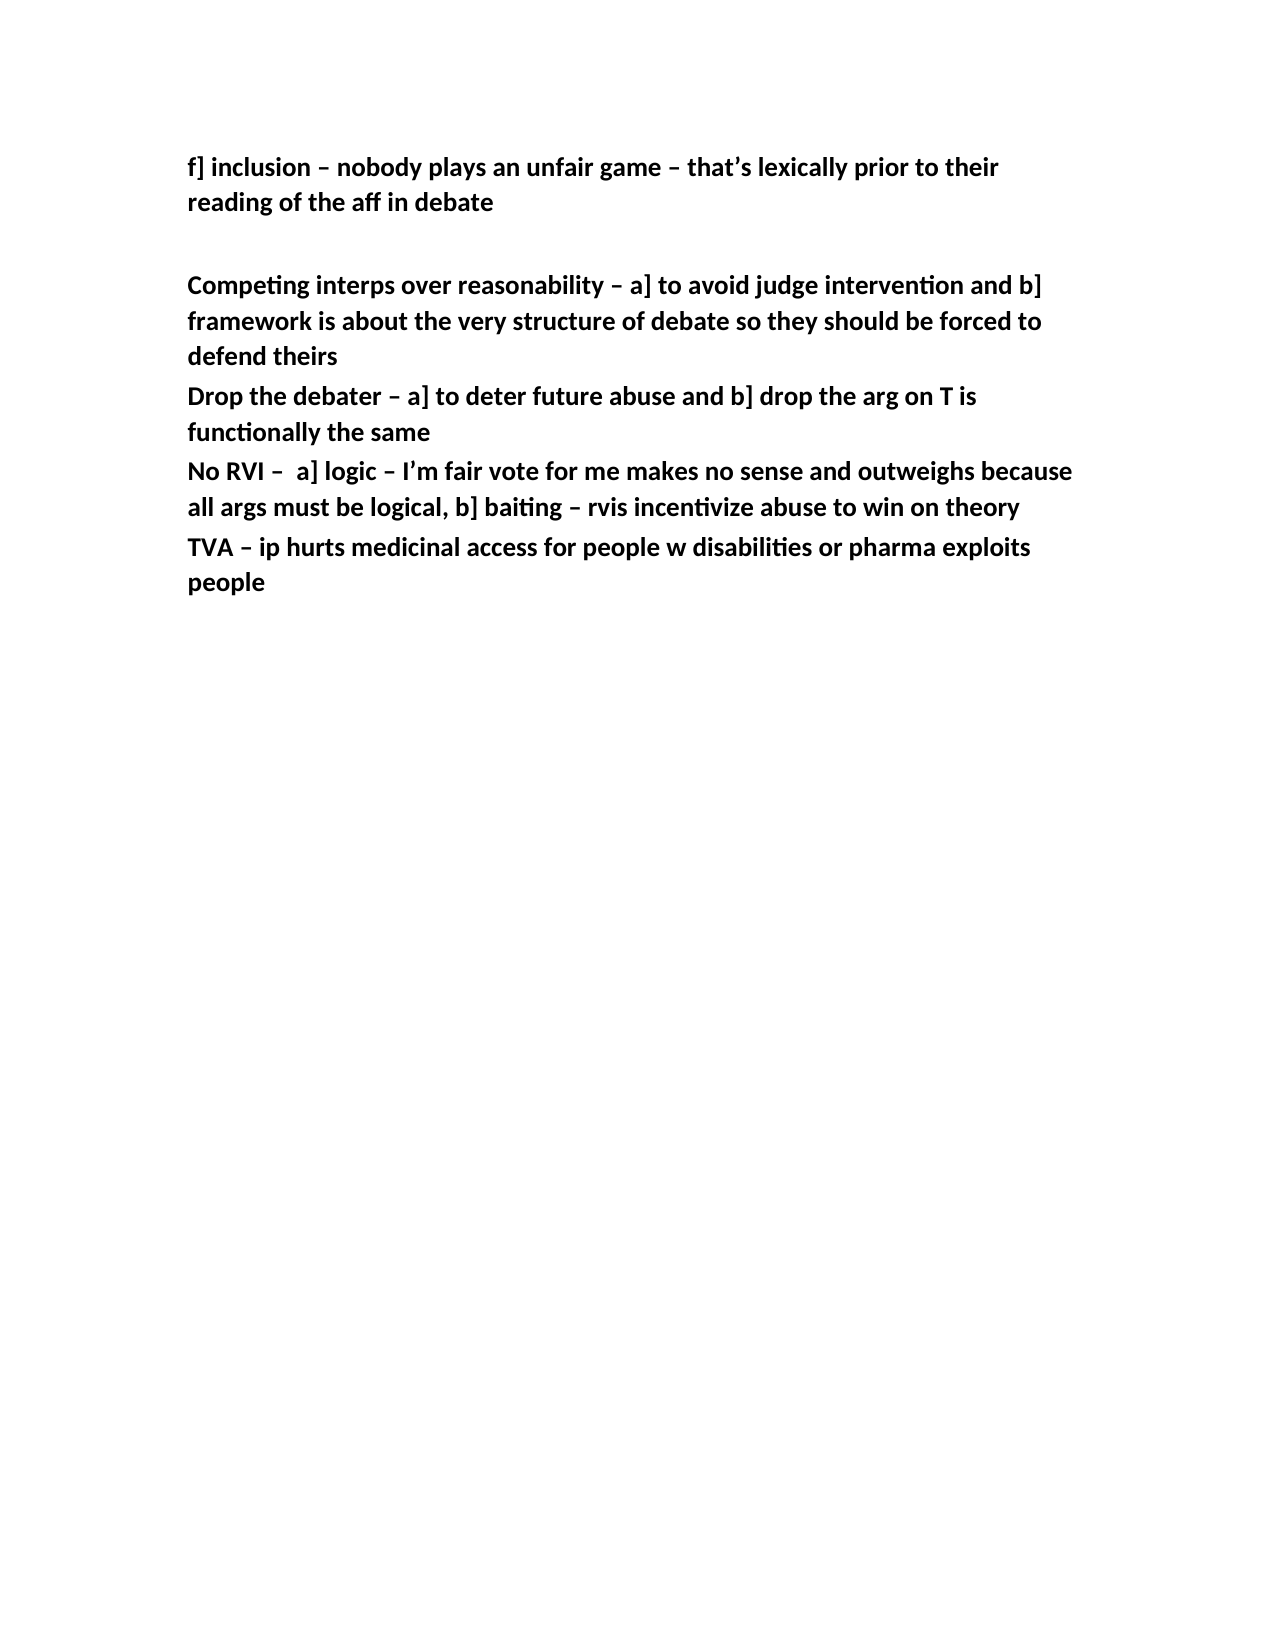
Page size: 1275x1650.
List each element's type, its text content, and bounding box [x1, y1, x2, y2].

subtitle No RVI – a] logic – I’m fair vote for me makes no sense and outweighs because all args must be logical, b] baiting – rvis incentivize abuse to win on theory [187, 454, 1087, 523]
subtitle TVA – ip hurts medicinal access for people w disabilities or pharma exploits people [187, 530, 1087, 599]
subtitle Drop the debater – a] to deter future abuse and b] drop the arg on T is functionally the same [187, 379, 1087, 448]
subtitle Competing interps over reasonability – a] to avoid judge intervention and b] framework is about the very structure of debate so they should be forced to defend theirs [187, 268, 1087, 372]
subtitle f] inclusion – nobody plays an unfair game – that’s lexically prior to their reading of the aff in debate [187, 150, 1087, 219]
